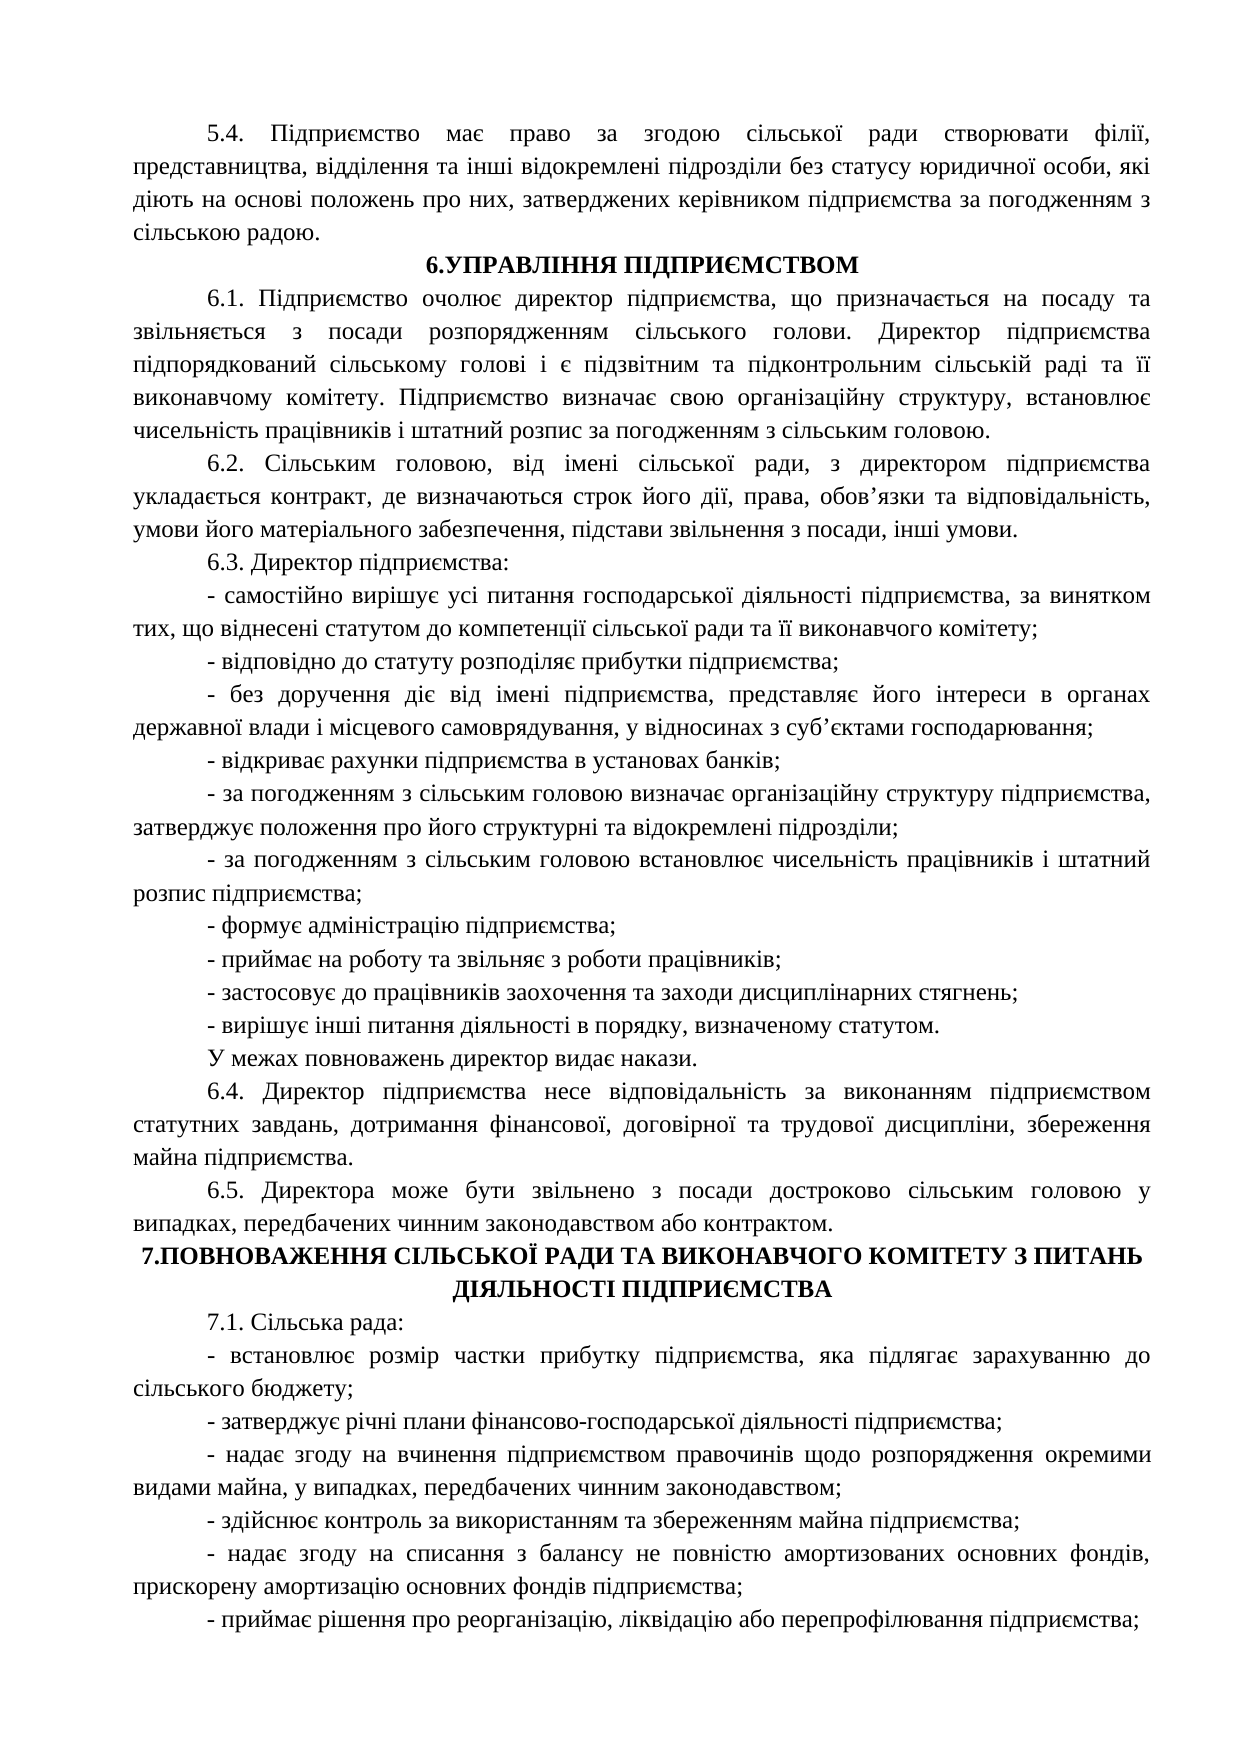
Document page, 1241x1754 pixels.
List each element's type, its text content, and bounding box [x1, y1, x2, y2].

text 6.1. Підприємство очолює директор підприємства, що призначається на посаду та звільняється з посади розпорядженням сільського голови. Директор підприємства підпорядкований сільському голові і є підзвітним та підконтрольним сільській раді та її виконавчому комітету. Підприємство визначає свою організаційну структуру, встановлює чисельність працівників і штатний розпис за погодженням з сільським головою. [133, 283, 1152, 444]
text 5.4. Підприємство має право за згодою сільської ради створювати філії, представництва, відділення та інші відокремлені підрозділи без статусу юридичної особи, які діють на основі положень про них, затверджених керівником підприємства за погодженням з сільською радою. [133, 118, 1152, 246]
text - формує адміністрацію підприємства; [133, 911, 1152, 939]
text - приймає рішення про реорганізацію, ліквідацію або перепрофілювання підприємства; [133, 1604, 1152, 1633]
text - надає згоду на вчинення підприємством правочинів щодо розпорядження окремими видами майна, у випадках, передбачених чинним законодавством; [133, 1439, 1152, 1501]
text - самостійно вирішує усі питання господарської діяльності підприємства, за винятком тих, що віднесені статутом до компетенції сільської ради та її виконавчого комітету; [133, 580, 1152, 642]
text - затверджує річні плани фінансово-господарської діяльності підприємства; [133, 1406, 1152, 1435]
text - здійснює контроль за використанням та збереженням майна підприємства; [133, 1505, 1152, 1534]
text 6.2. Сільським головою, від імені сільської ради, з директором підприємства укладається контракт, де визначаються строк його дії, права, обов’язки та відповідальність, умови його матеріального забезпечення, підстави звільнення з посади, інші умови. [133, 448, 1152, 543]
text 6.5. Директора може бути звільнено з посади достроково сільським головою у випадках, передбачених чинним законодавством або контрактом. [133, 1175, 1152, 1237]
text - без доручення діє від імені підприємства, представляє його інтереси в органах державної влади і місцевого самоврядування, у відносинах з суб’єктами господарювання; [133, 679, 1152, 741]
text 6.3. Директор підприємства: [133, 547, 1152, 576]
text У межах повноважень директор видає накази. [133, 1043, 1152, 1071]
text - вирішує інші питання діяльності в порядку, визначеному статутом. [133, 1010, 1152, 1038]
text 7.1. Сільська рада: [133, 1307, 1152, 1336]
text 6.УПРАВЛІННЯ ПІДПРИЄМСТВОМ [133, 250, 1152, 279]
text - за погодженням з сільським головою встановлює чисельність працівників і штатний розпис підприємства; [133, 844, 1152, 906]
text - відкриває рахунки підприємства в установах банків; [133, 746, 1152, 774]
text - встановлює розмір частки прибутку підприємства, яка підлягає зарахуванню до сільського бюджету; [133, 1340, 1152, 1402]
text 7.ПОВНОВАЖЕННЯ СІЛЬСЬКОЇ РАДИ ТА ВИКОНАВЧОГО КОМІТЕТУ З ПИТАНЬ ДІЯЛЬНОСТІ ПІДПРИЄМСТВА [133, 1241, 1152, 1303]
text - відповідно до статуту розподіляє прибутки підприємства; [133, 646, 1152, 675]
text 6.4. Директор підприємства несе відповідальність за виконанням підприємством статутних завдань, дотримання фінансової, договірної та трудової дисципліни, збереження майна підприємства. [133, 1076, 1152, 1171]
text - надає згоду на списання з балансу не повністю амортизованих основних фондів, прискорену амортизацію основних фондів підприємства; [133, 1538, 1152, 1600]
text - застосовує до працівників заохочення та заходи дисциплінарних стягнень; [133, 977, 1152, 1005]
text - за погодженням з сільським головою визначає організаційну структуру підприємства, затверджує положення про його структурні та відокремлені підрозділи; [133, 778, 1152, 840]
text - приймає на роботу та звільняє з роботи працівників; [133, 944, 1152, 972]
